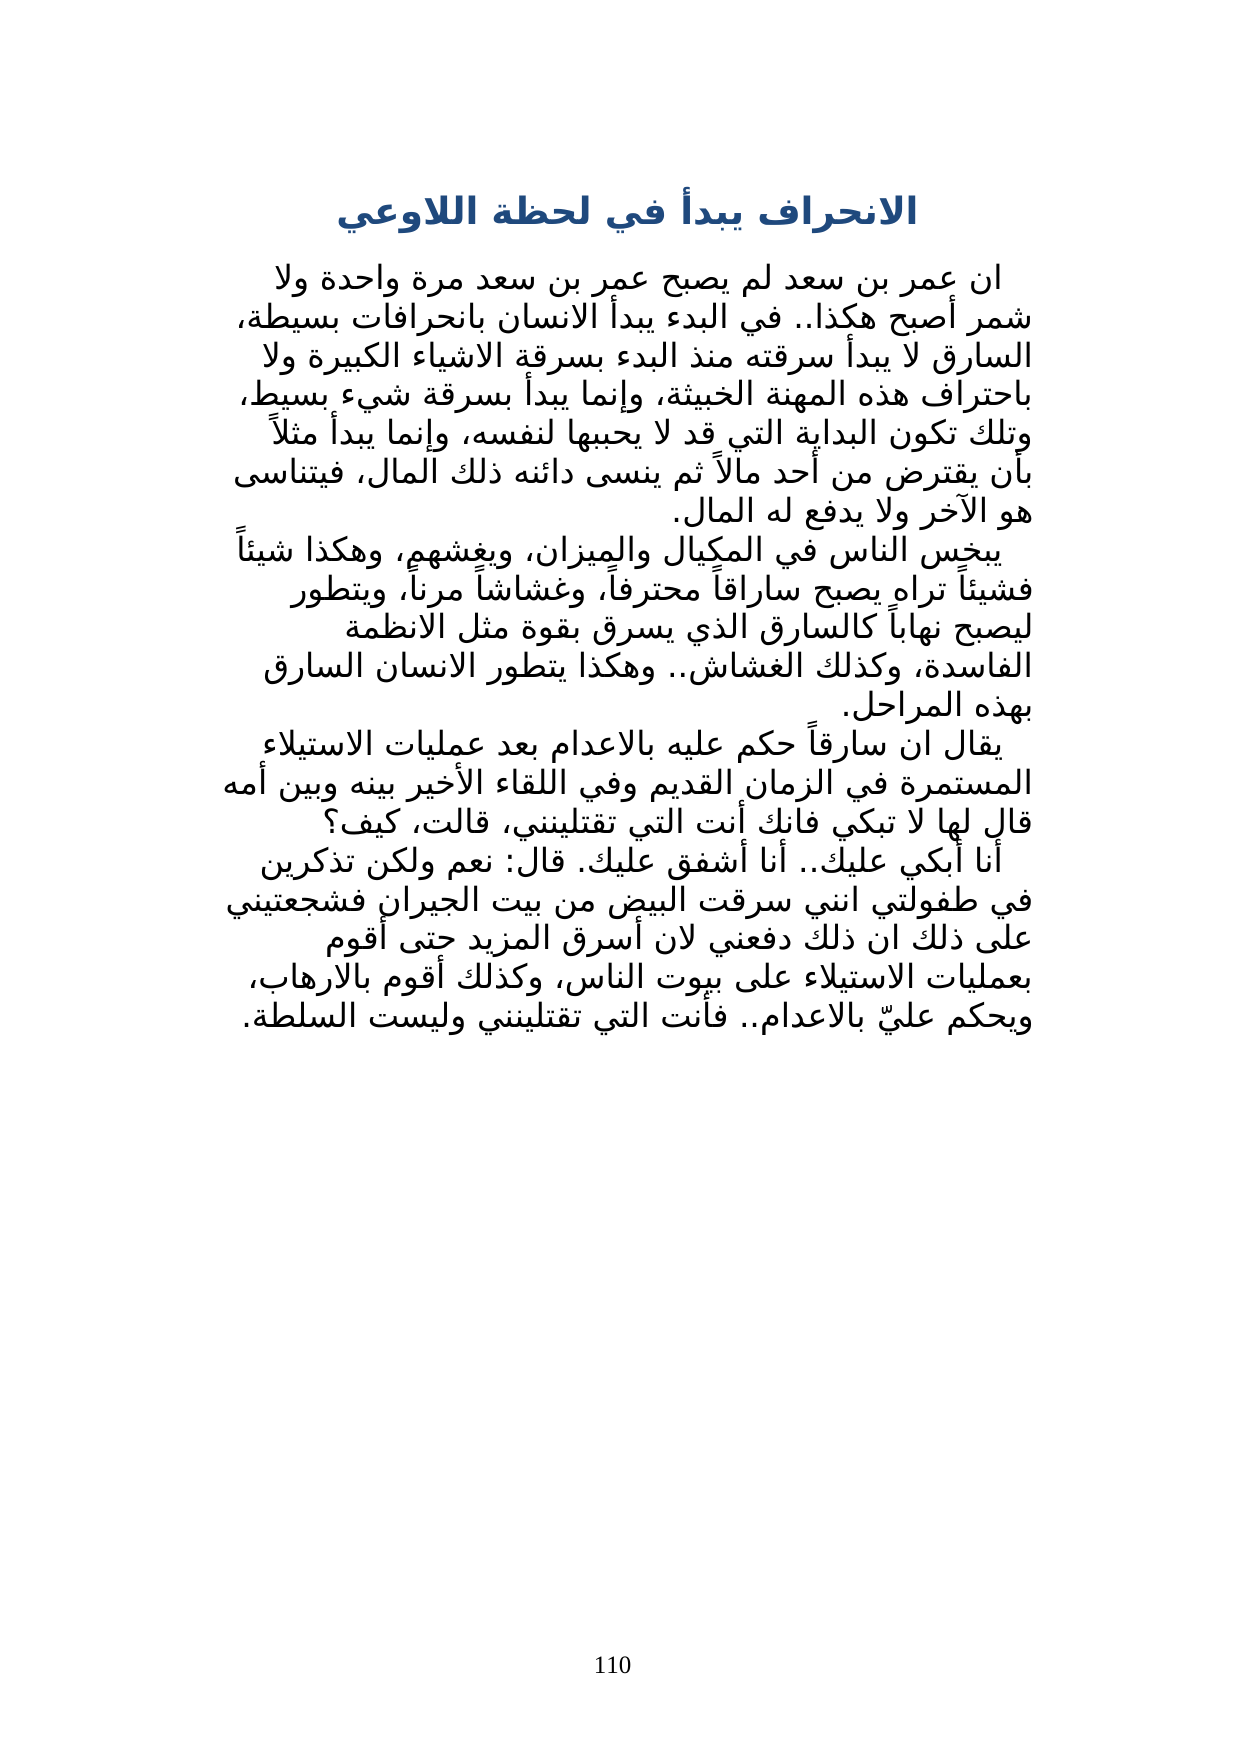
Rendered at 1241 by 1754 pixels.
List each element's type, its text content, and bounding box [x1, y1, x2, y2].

text أنا أبكي عليك.. أنا أشفق عليك. قال: نعم ولكن تذكرين في طفولتي انني سرقت البيض من بيت الجيران فشجعتيني على ذلك ان ذلك دفعني لان أسرق المزيد حتى أقوم بعمليات الاستيلاء على بيوت الناس، وكذلك أقوم بالارهاب، ويحكم عليّ بالاعدام.. فأنت التي تقتلينني وليست السلطة. [222, 841, 1033, 1035]
text ان عمر بن سعد لم يصبح عمر بن سعد مرة واحدة ولا شمر أصبح هكذا.. في البدء يبدأ الانسان بانحرافات بسيطة، السارق لا يبدأ سرقته منذ البدء بسرقة الاشياء الكبيرة ولا باحتراف هذه المهنة الخبيثة، وإنما يبدأ بسرقة شيء بسيط، وتلك تكون البداية التي قد لا يحببها لنفسه، وإنما يبدأ مثلاً بأن يقترض من أحد مالاً ثم ينسى دائنه ذلك المال، فيتناسى هو الآخر ولا يدفع له المال. [222, 258, 1033, 530]
text يبخس الناس في المكيال والميزان، ويغشهم، وهكذا شيئاً فشيئاً تراه يصبح ساراقاً محترفاً، وغشاشاً مرناً، ويتطور ليصبح نهاباً كالسارق الذي يسرق بقوة مثل الانظمة الفاسدة، وكذلك الغشاش.. وهكذا يتطور الانسان السارق بهذه المراحل. [222, 530, 1033, 724]
text يقال ان سارقاً حكم عليه بالاعدام بعد عمليات الاستيلاء المستمرة في الزمان القديم وفي اللقاء الأخير بينه وبين أمه قال لها لا تبكي فانك أنت التي تقتلينني، قالت، كيف؟ [222, 724, 1033, 841]
subtitle الانحراف يبدأ في لحظة اللاوعي [222, 190, 1033, 233]
